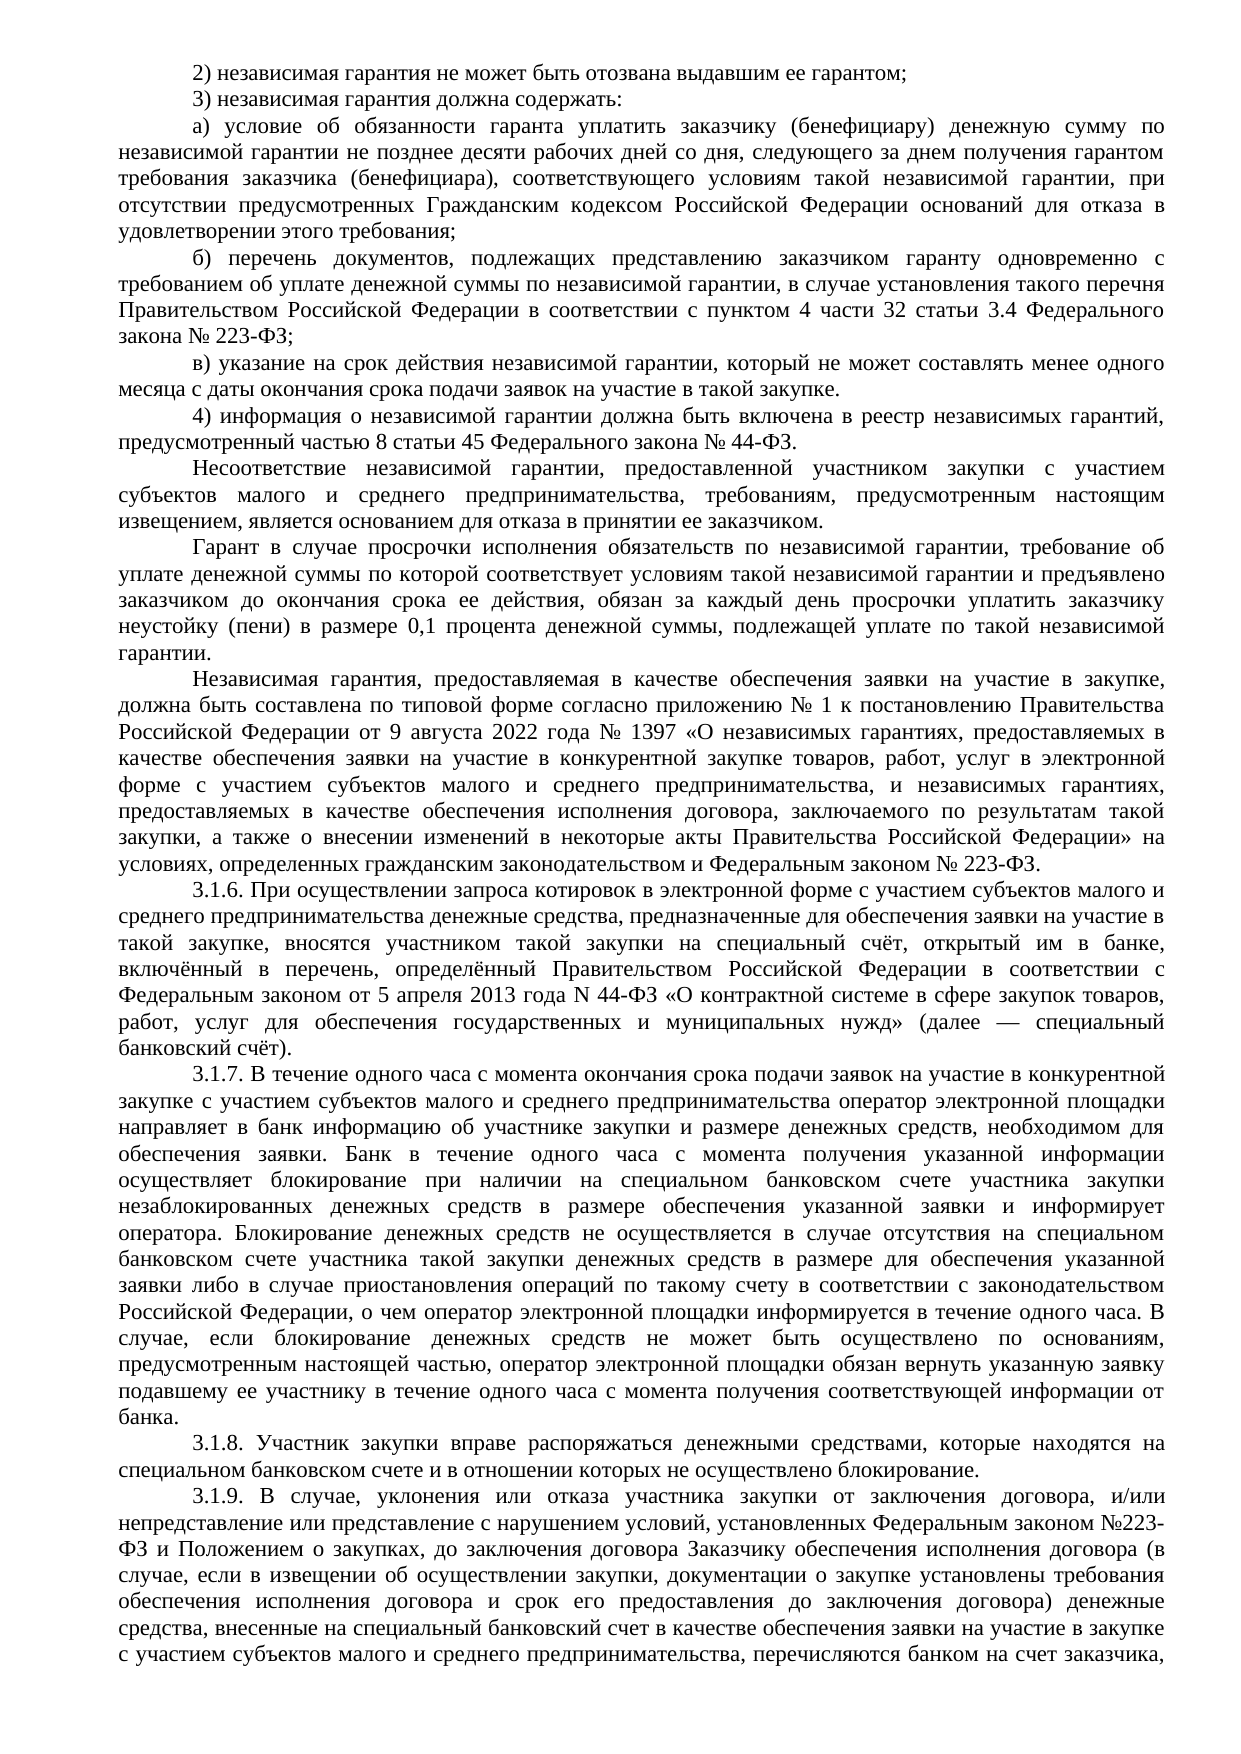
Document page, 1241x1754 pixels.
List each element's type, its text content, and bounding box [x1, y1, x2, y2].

text 3.1.7. В течение одного часа с момента окончания срока подачи заявок на участие в конкурентной закупке с участием субъектов малого и среднего предпринимательства оператор электронной площадки направляет в банк информацию об участнике закупки и размере денежных средств, необходимом для обеспечения заявки. Банк в течение одного часа с момента получения указанной информации осуществляет блокирование при наличии на специальном банковском счете участника закупки незаблокированных денежных средств в размере обеспечения указанной заявки и информирует оператора. Блокирование денежных средств не осуществляется в случае отсутствия на специальном банковском счете участника такой закупки денежных средств в размере для обеспечения указанной заявки либо в случае приостановления операций по такому счету в соответствии с законодательством Российской Федерации, о чем оператор электронной площадки информируется в течение одного часа. В случае, если блокирование денежных средств не может быть осуществлено по основаниям, предусмотренным настоящей частью, оператор электронной площадки обязан вернуть указанную заявку подавшему ее участнику в течение одного часа с момента получения соответствующей информации от банка. [118, 1061, 1167, 1429]
text 3.1.6. При осуществлении запроса котировок в электронной форме с участием субъектов малого и среднего предпринимательства денежные средства, предназначенные для обеспечения заявки на участие в такой закупке, вносятся участником такой закупки на специальный счёт, открытый им в банке, включённый в перечень, определённый Правительством Российской Федерации в соответствии с Федеральным законом от 5 апреля 2013 года N 44-ФЗ «О контрактной системе в сфере закупок товаров, работ, услуг для обеспечения государственных и муниципальных нужд» (далее — специальный банковский счёт). [118, 876, 1167, 1061]
text Независимая гарантия, предоставляемая в качестве обеспечения заявки на участие в закупке, должна быть составлена по типовой форме согласно приложению № 1 к постановлению Правительства Российской Федерации от 9 августа 2022 года № 1397 «О независимых гарантиях, предоставляемых в качестве обеспечения заявки на участие в конкурентной закупке товаров, работ, услуг в электронной форме с участием субъектов малого и среднего предпринимательства, и независимых гарантиях, предоставляемых в качестве обеспечения исполнения договора, заключаемого по результатам такой закупки, а также о внесении изменений в некоторые акты Правительства Российской Федерации» на условиях, определенных гражданским законодательством и Федеральным законом № 223-ФЗ. [118, 665, 1167, 876]
text Несоответствие независимой гарантии, предоставленной участником закупки с участием субъектов малого и среднего предпринимательства, требованиям, предусмотренным настоящим извещением, является основанием для отказа в принятии ее заказчиком. [118, 454, 1167, 533]
text б) перечень документов, подлежащих представлению заказчиком гаранту одновременно с требованием об уплате денежной суммы по независимой гарантии, в случае установления такого перечня Правительством Российской Федерации в соответствии с пунктом 4 части 32 статьи 3.4 Федерального закона № 223-ФЗ; [118, 243, 1167, 349]
text 2) независимая гарантия не может быть отозвана выдавшим ее гарантом; [118, 59, 1167, 85]
text 3) независимая гарантия должна содержать: [118, 85, 1167, 112]
text 3.1.8. Участник закупки вправе распоряжаться денежными средствами, которые находятся на специальном банковском счете и в отношении которых не осуществлено блокирование. [118, 1429, 1167, 1482]
text в) указание на срок действия независимой гарантии, который не может составлять менее одного месяца с даты окончания срока подачи заявок на участие в такой закупке. [118, 349, 1167, 402]
text а) условие об обязанности гаранта уплатить заказчику (бенефициару) денежную сумму по независимой гарантии не позднее десяти рабочих дней со дня, следующего за днем получения гарантом требования заказчика (бенефициара), соответствующего условиям такой независимой гарантии, при отсутствии предусмотренных Гражданским кодексом Российской Федерации оснований для отказа в удовлетворении этого требования; [118, 112, 1167, 243]
text Гарант в случае просрочки исполнения обязательств по независимой гарантии, требование об уплате денежной суммы по которой соответствует условиям такой независимой гарантии и предъявлено заказчиком до окончания срока ее действия, обязан за каждый день просрочки уплатить заказчику неустойку (пени) в размере 0,1 процента денежной суммы, подлежащей уплате по такой независимой гарантии. [118, 533, 1167, 665]
text 4) информация о независимой гарантии должна быть включена в реестр независимых гарантий, предусмотренный частью 8 статьи 45 Федерального закона № 44-ФЗ. [118, 402, 1167, 454]
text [118, 1482, 1167, 1667]
